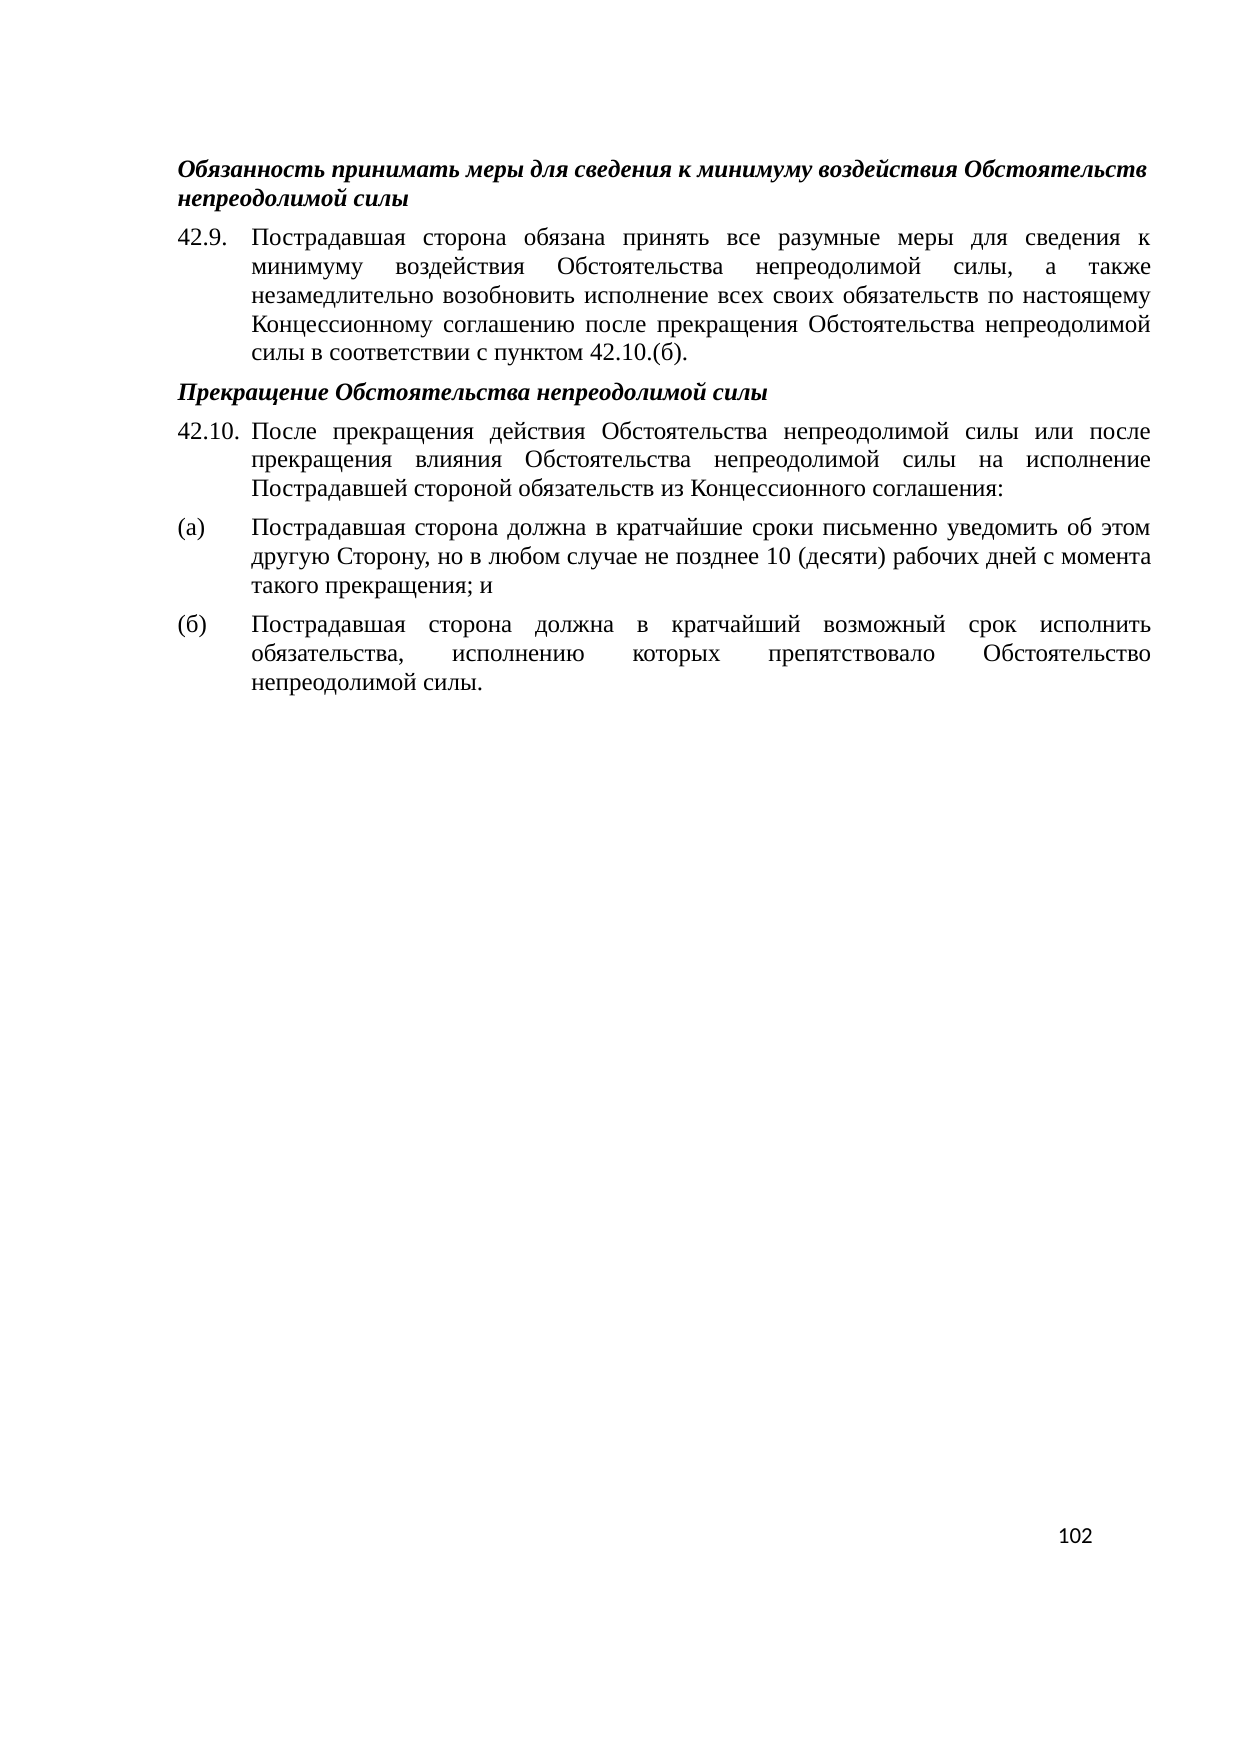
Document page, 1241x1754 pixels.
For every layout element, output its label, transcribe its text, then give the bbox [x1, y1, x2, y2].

text После прекращения действия Обстоятельства непреодолимой силы или после прекращения влияния Обстоятельства непреодолимой силы на исполнение Пострадавшей стороной обязательств из Концессионного соглашения: [177, 416, 1152, 502]
text Обязанность принимать меры для сведения к минимуму воздействия Обстоятельств непреодолимой силы [177, 154, 1152, 212]
text Пострадавшая сторона обязана принять все разумные меры для сведения к минимуму воздействия Обстоятельства непреодолимой силы, а также незамедлительно возобновить исполнение всех своих обязательств по настоящему Концессионному соглашению после прекращения Обстоятельства непреодолимой силы в соответствии с пунктом 42.10(б). [177, 222, 1152, 366]
text Пострадавшая сторона должна в кратчайшие сроки письменно уведомить об этом другую Сторону, но в любом случае не позднее 10 (десяти) рабочих дней с момента такого прекращения; и [177, 512, 1152, 599]
text Пострадавшая сторона должна в кратчайший возможный срок исполнить обязательства, исполнению которых препятствовало Обстоятельство непреодолимой силы. [177, 609, 1152, 695]
text Прекращение Обстоятельства непреодолимой силы [177, 377, 1152, 405]
